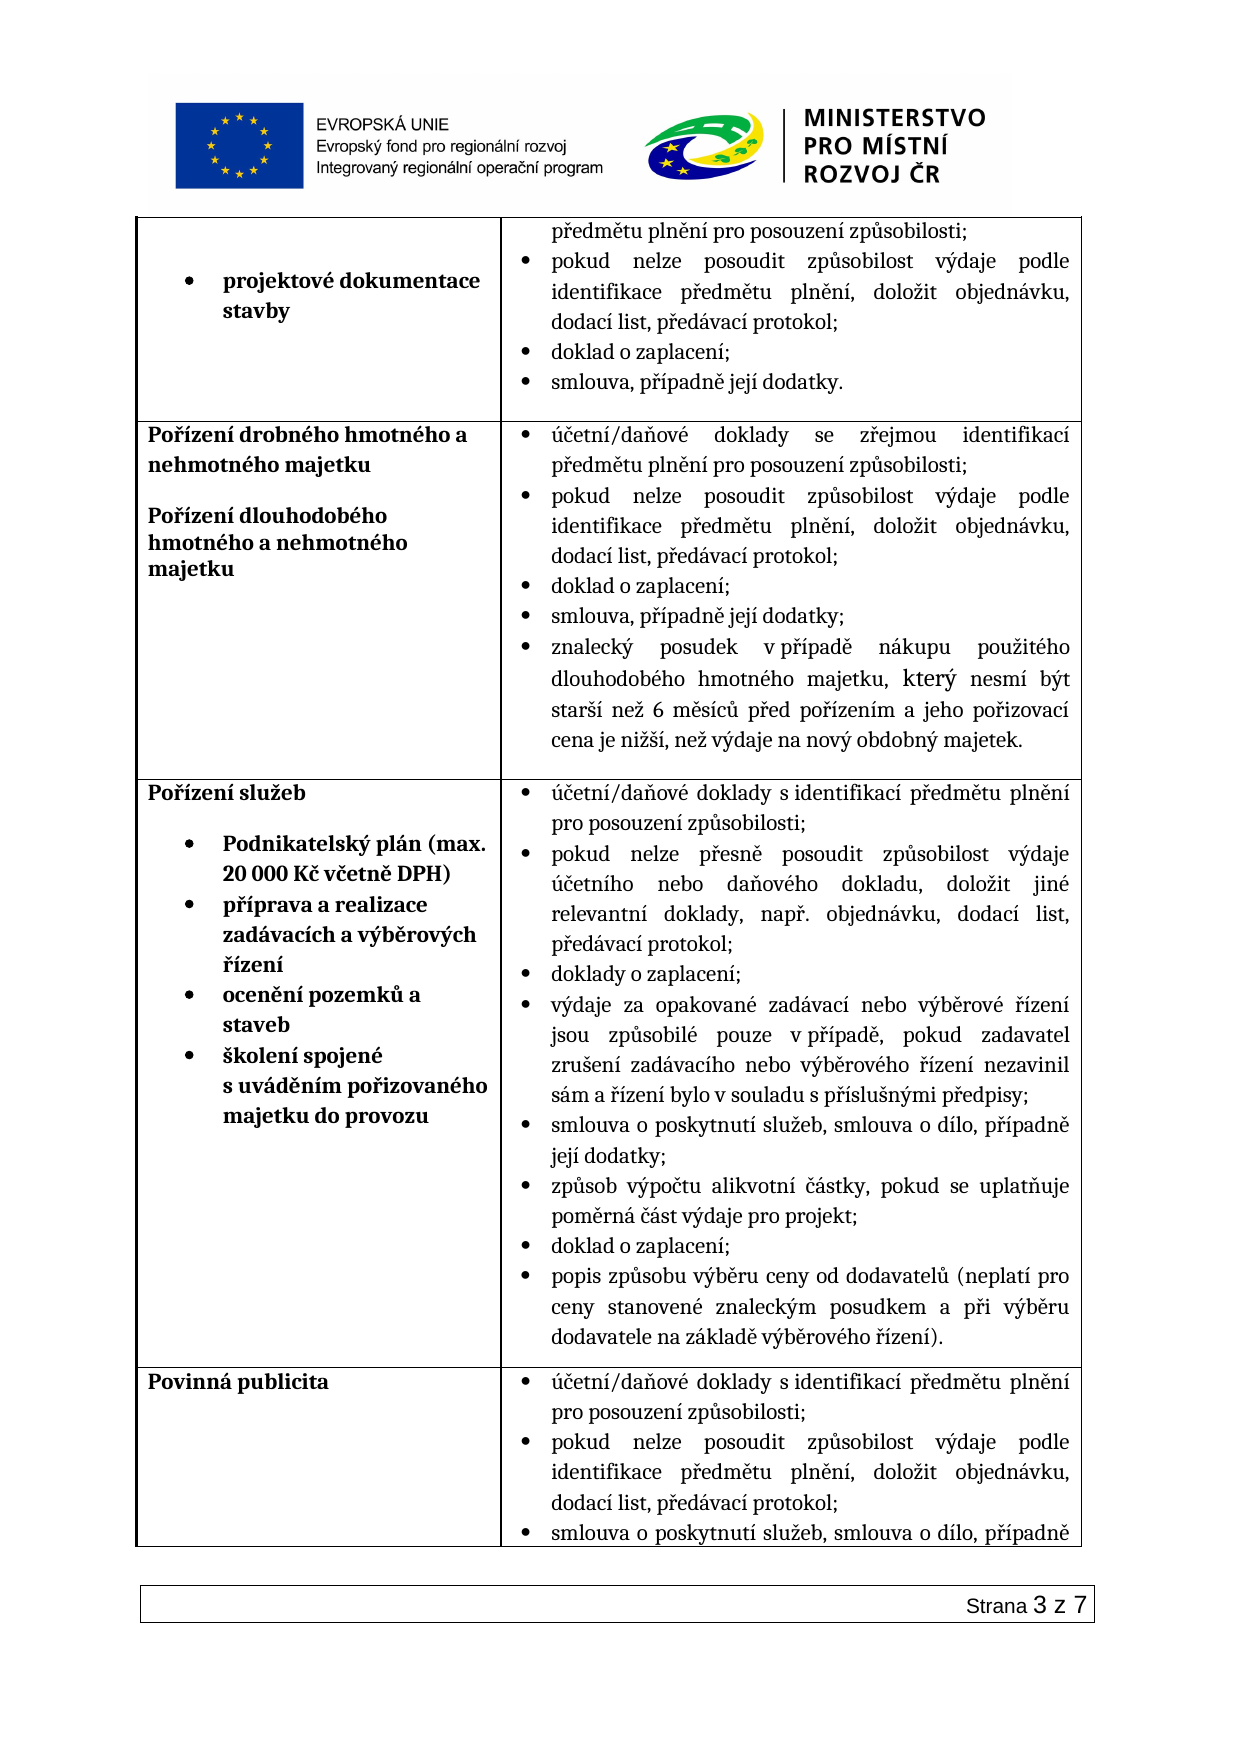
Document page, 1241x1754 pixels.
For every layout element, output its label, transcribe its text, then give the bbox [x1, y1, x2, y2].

picture [147, 73, 1013, 217]
table_cell Povinná publicita [138, 1368, 500, 1546]
table_cell Pořízení drobného hmotného a nehmotného majetku Pořízení dlouhodobého hmotného a nehmotného majetku [138, 422, 500, 778]
table_cell účetní/daňové doklady s identifikací předmětu plnění pro posouzení způsobilosti; pokud nelze přesně posoudit způsobilost výdaje účetního nebo daňového dokladu, doložit jiné relevantní doklady, např. objednávku, dodací list, předávací protokol; doklady o zaplacení; výdaje za opakované zadávací nebo výběrové řízení jsou způsobilé pouze v případě, pokud zadavatel zrušení zadávacího nebo výběrového řízení nezavinil sám a řízení bylo v souladu s příslušnými předpisy; smlouva o poskytnutí služeb, smlouva o dílo, případně její dodatky; způsob výpočtu alikvotní částky, pokud se uplatňuje poměrná část výdaje pro projekt; doklad o zaplacení; popis způsobu výběru ceny od dodavatelů (neplatí pro ceny stanovené znaleckým posudkem a při výběru dodavatele na základě výběrového řízení). [502, 780, 1081, 1367]
table_cell Pořízení služeb Podnikatelský plán (max. 20 000 Kč včetně DPH) příprava a realizace zadávacích a výběrových řízení ocenění pozemků a staveb školení spojené s uváděním pořizovaného majetku do provozu [138, 780, 500, 1367]
table_cell účetní/daňové doklady se zřejmou identifikací předmětu plnění pro posouzení způsobilosti; pokud nelze posoudit způsobilost výdaje podle identifikace předmětu plnění, doložit objednávku, dodací list, předávací protokol; doklad o zaplacení; smlouva, případně její dodatky; znalecký posudek v případě nákupu použitého dlouhodobého hmotného majetku, který nesmí být starší než 6 měsíců před pořízením a jeho pořizovací cena je nižší, než výdaje na nový obdobný majetek. [502, 422, 1081, 778]
table_cell Projektová dokumentace projektové dokumentace stavby [138, 218, 500, 421]
